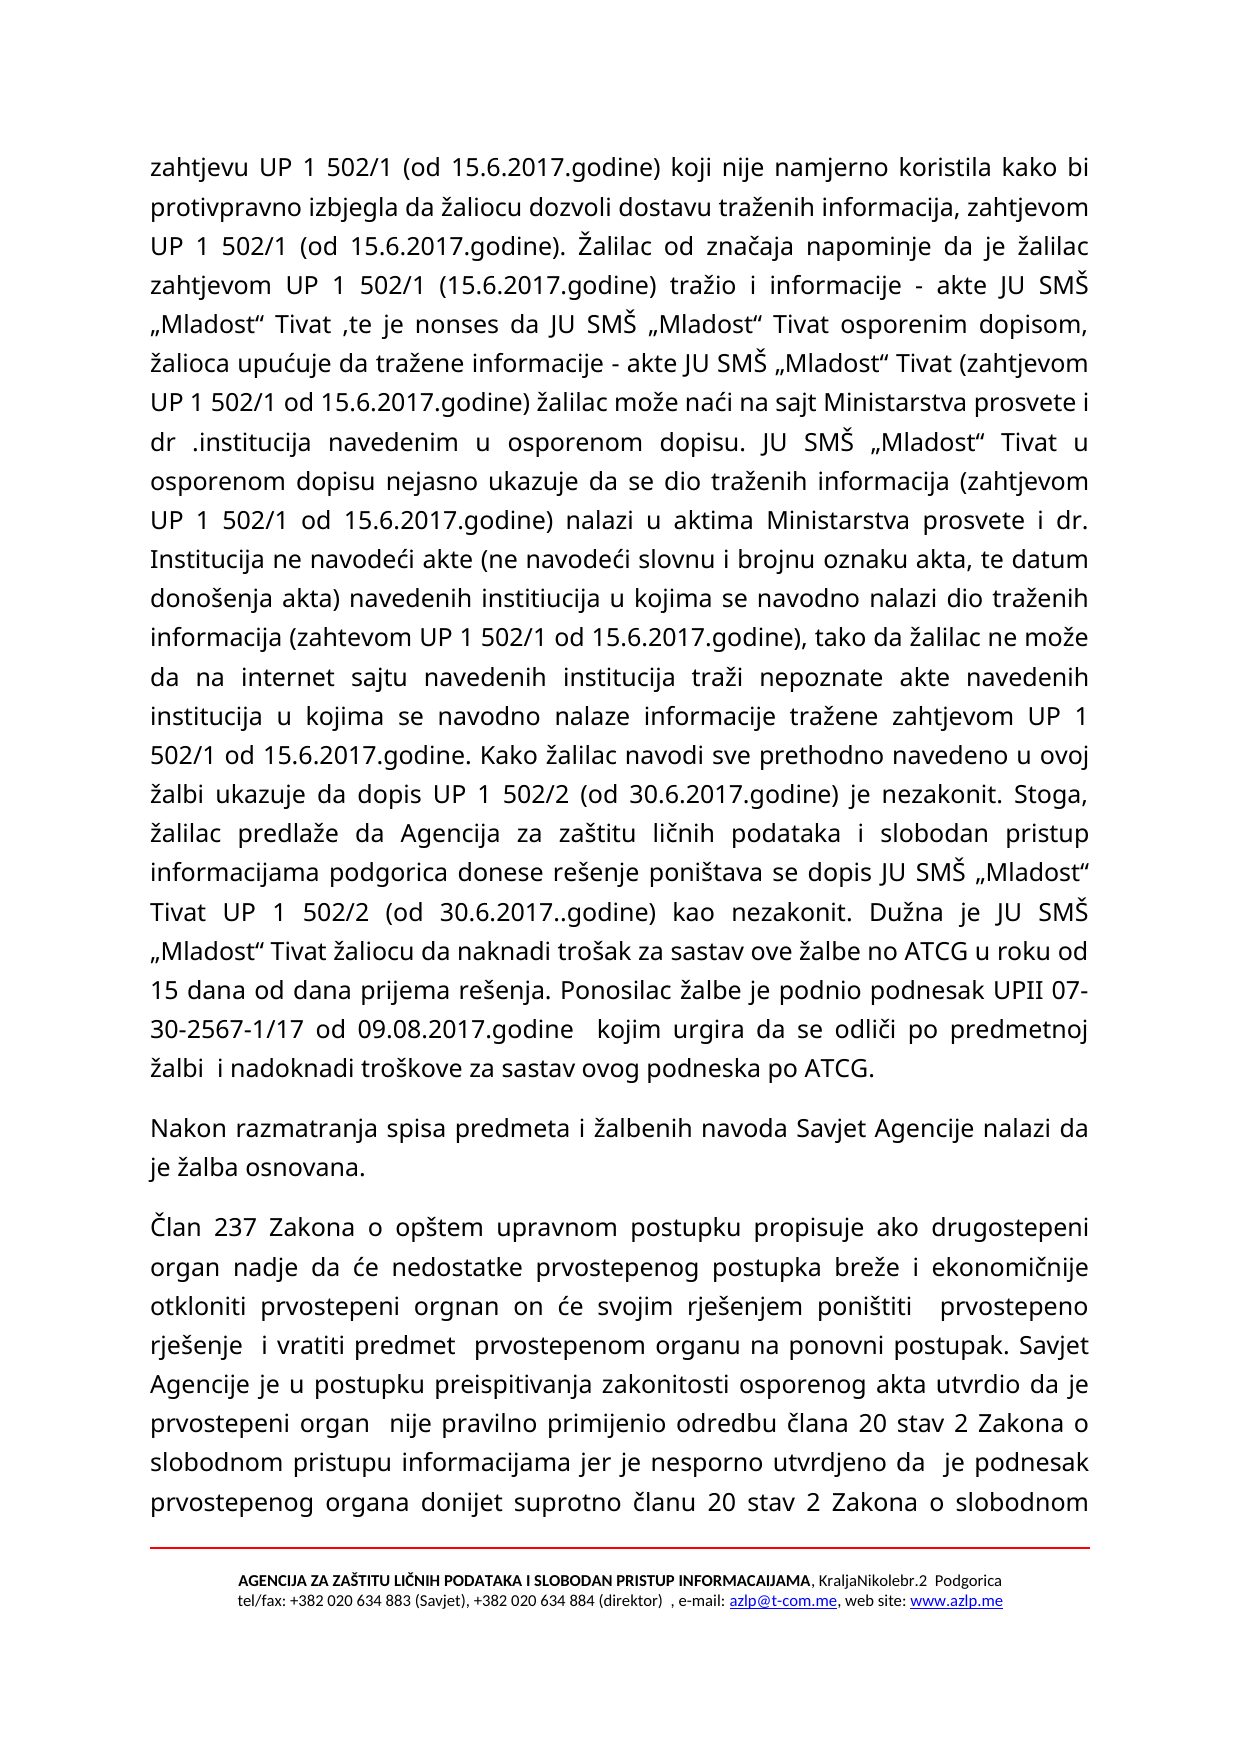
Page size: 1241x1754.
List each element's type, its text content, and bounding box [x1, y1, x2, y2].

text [150, 1210, 1090, 1518]
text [150, 150, 1090, 1085]
text Nakon razmatranja spisa predmeta i žalbenih navoda Savjet Agencije nalazi da je žalba osnovana. [150, 1111, 1090, 1184]
